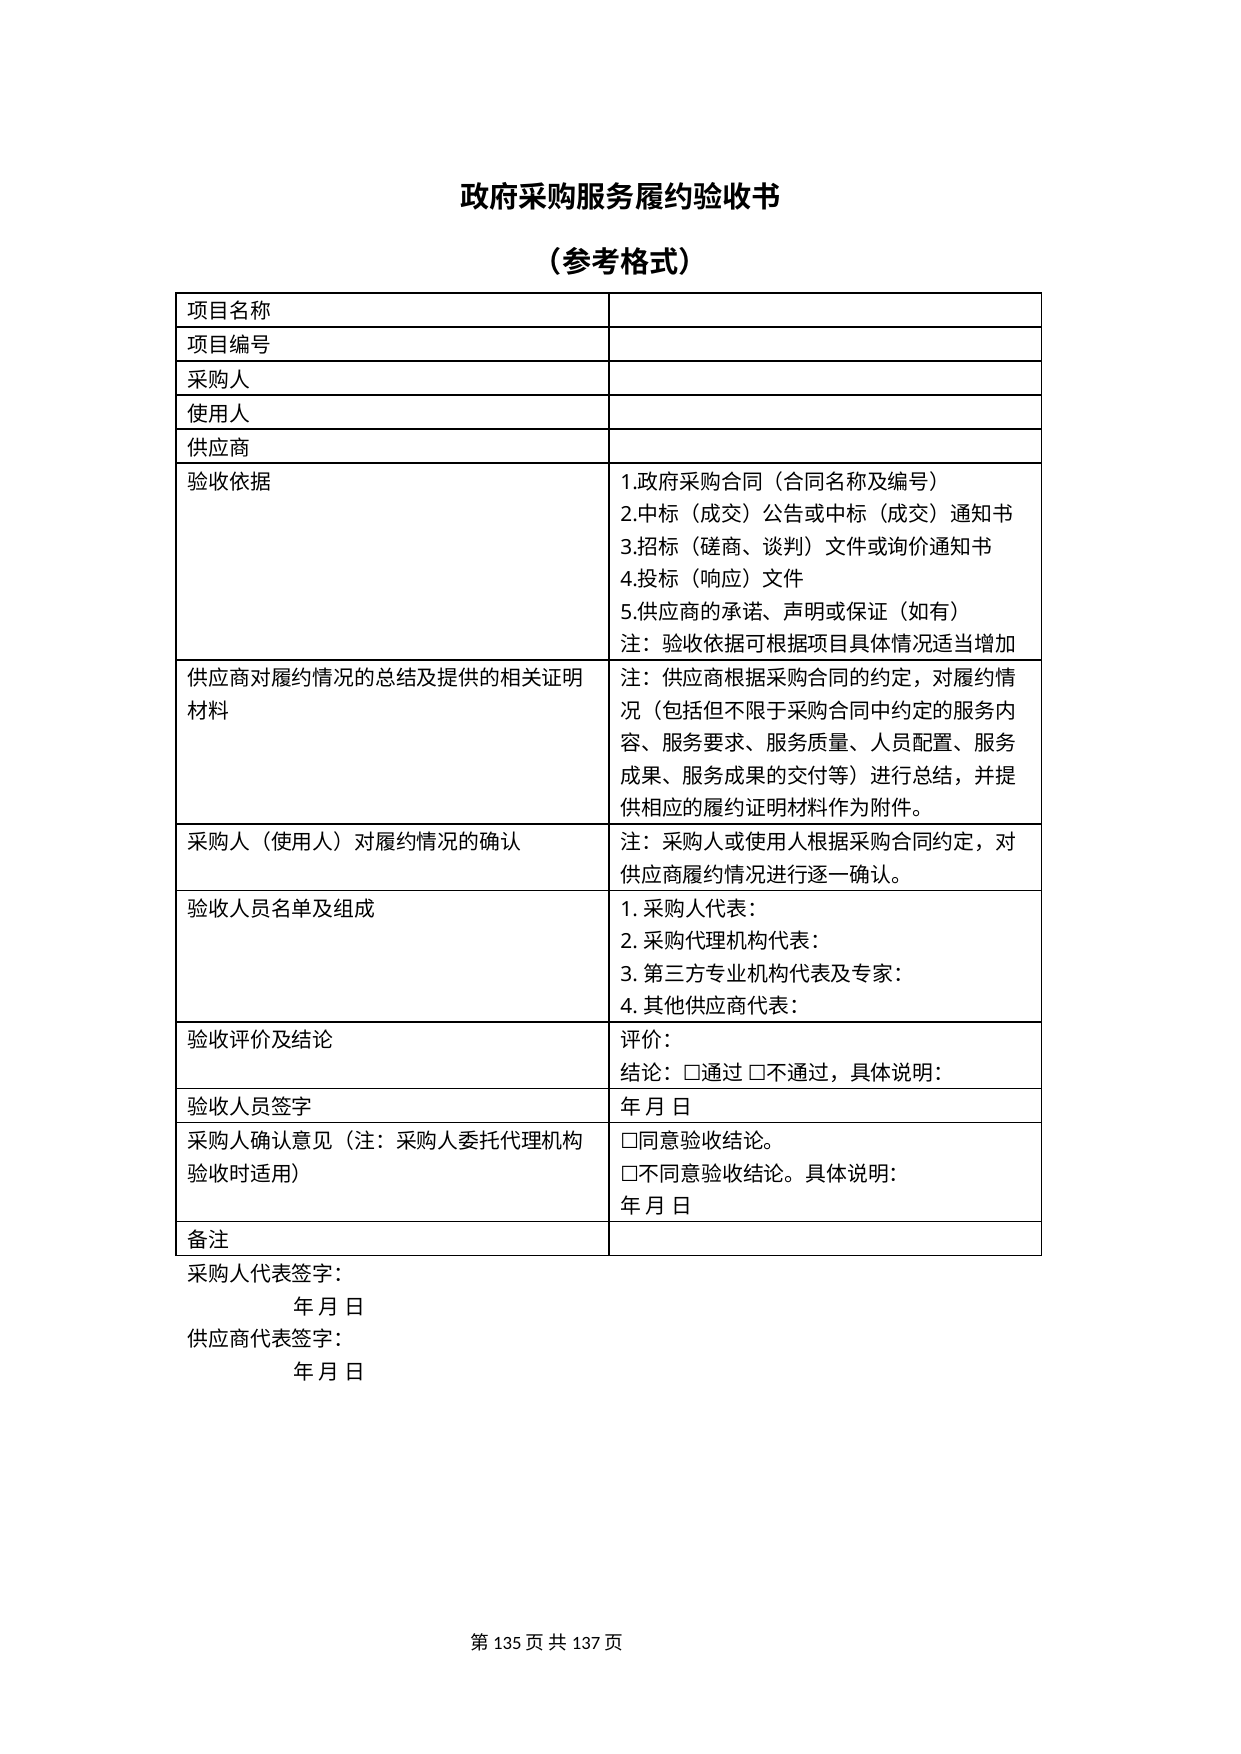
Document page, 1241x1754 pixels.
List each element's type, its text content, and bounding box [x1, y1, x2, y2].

text （参考格式） [187, 227, 1053, 292]
table_cell 注：采购人或使用人根据采购合同约定，对供应商履约情况进行逐一确认。 [610, 825, 1041, 889]
table_cell 项目编号 [177, 328, 608, 360]
table_cell [610, 1222, 1041, 1255]
text 供应商代表签字： [187, 1321, 1053, 1354]
table_cell 验收人员签字 [177, 1089, 608, 1122]
table_cell 备注 [177, 1222, 608, 1255]
table_cell 1. 采购人代表： 2. 采购代理机构代表： 3. 第三方专业机构代表及专家： 4. 其他供应商代表： [610, 891, 1041, 1021]
table_cell 采购人（使用人）对履约情况的确认 [177, 825, 608, 889]
text 年 月 日 [187, 1289, 1053, 1321]
text 采购人代表签字： [187, 1256, 1053, 1289]
table_cell 验收人员名单及组成 [177, 891, 608, 1021]
table_cell 验收依据 [177, 464, 608, 659]
text 政府采购服务履约验收书 [187, 162, 1053, 227]
table_cell 供应商 [177, 430, 608, 462]
table_cell [610, 430, 1041, 462]
text 年 月 日 [187, 1354, 1053, 1386]
table_cell 1.政府采购合同（合同名称及编号） 2.中标（成交）公告或中标（成交）通知书 3.招标（磋商、谈判）文件或询价通知书 4.投标（响应）文件 5.供应商的承诺、声明或保证（如有） 注：验收依据可根据项目具体情况适当增加 [610, 464, 1041, 659]
table_cell 使用人 [177, 396, 608, 428]
table_cell 采购人确认意见（注：采购人委托代理机构验收时适用） [177, 1123, 608, 1221]
table_cell 验收评价及结论 [177, 1023, 608, 1088]
table_cell 年 月 日 [610, 1089, 1041, 1122]
table_cell 供应商对履约情况的总结及提供的相关证明材料 [177, 661, 608, 823]
table_cell [610, 396, 1041, 428]
table_header 项目名称 [177, 294, 608, 326]
table_cell 采购人 [177, 362, 608, 394]
table_header [610, 294, 1041, 326]
table_cell 评价： 结论：☐通过 ☐不通过，具体说明： [610, 1023, 1041, 1088]
table_cell 注：供应商根据采购合同的约定，对履约情况（包括但不限于采购合同中约定的服务内容、服务要求、服务质量、人员配置、服务成果、服务成果的交付等）进行总结，并提供相应的履约证明材料作为附件。 [610, 661, 1041, 823]
table_cell ☐同意验收结论。 ☐不同意验收结论。具体说明： 年 月 日 [610, 1123, 1041, 1221]
table_cell [610, 362, 1041, 394]
table_cell [610, 328, 1041, 360]
